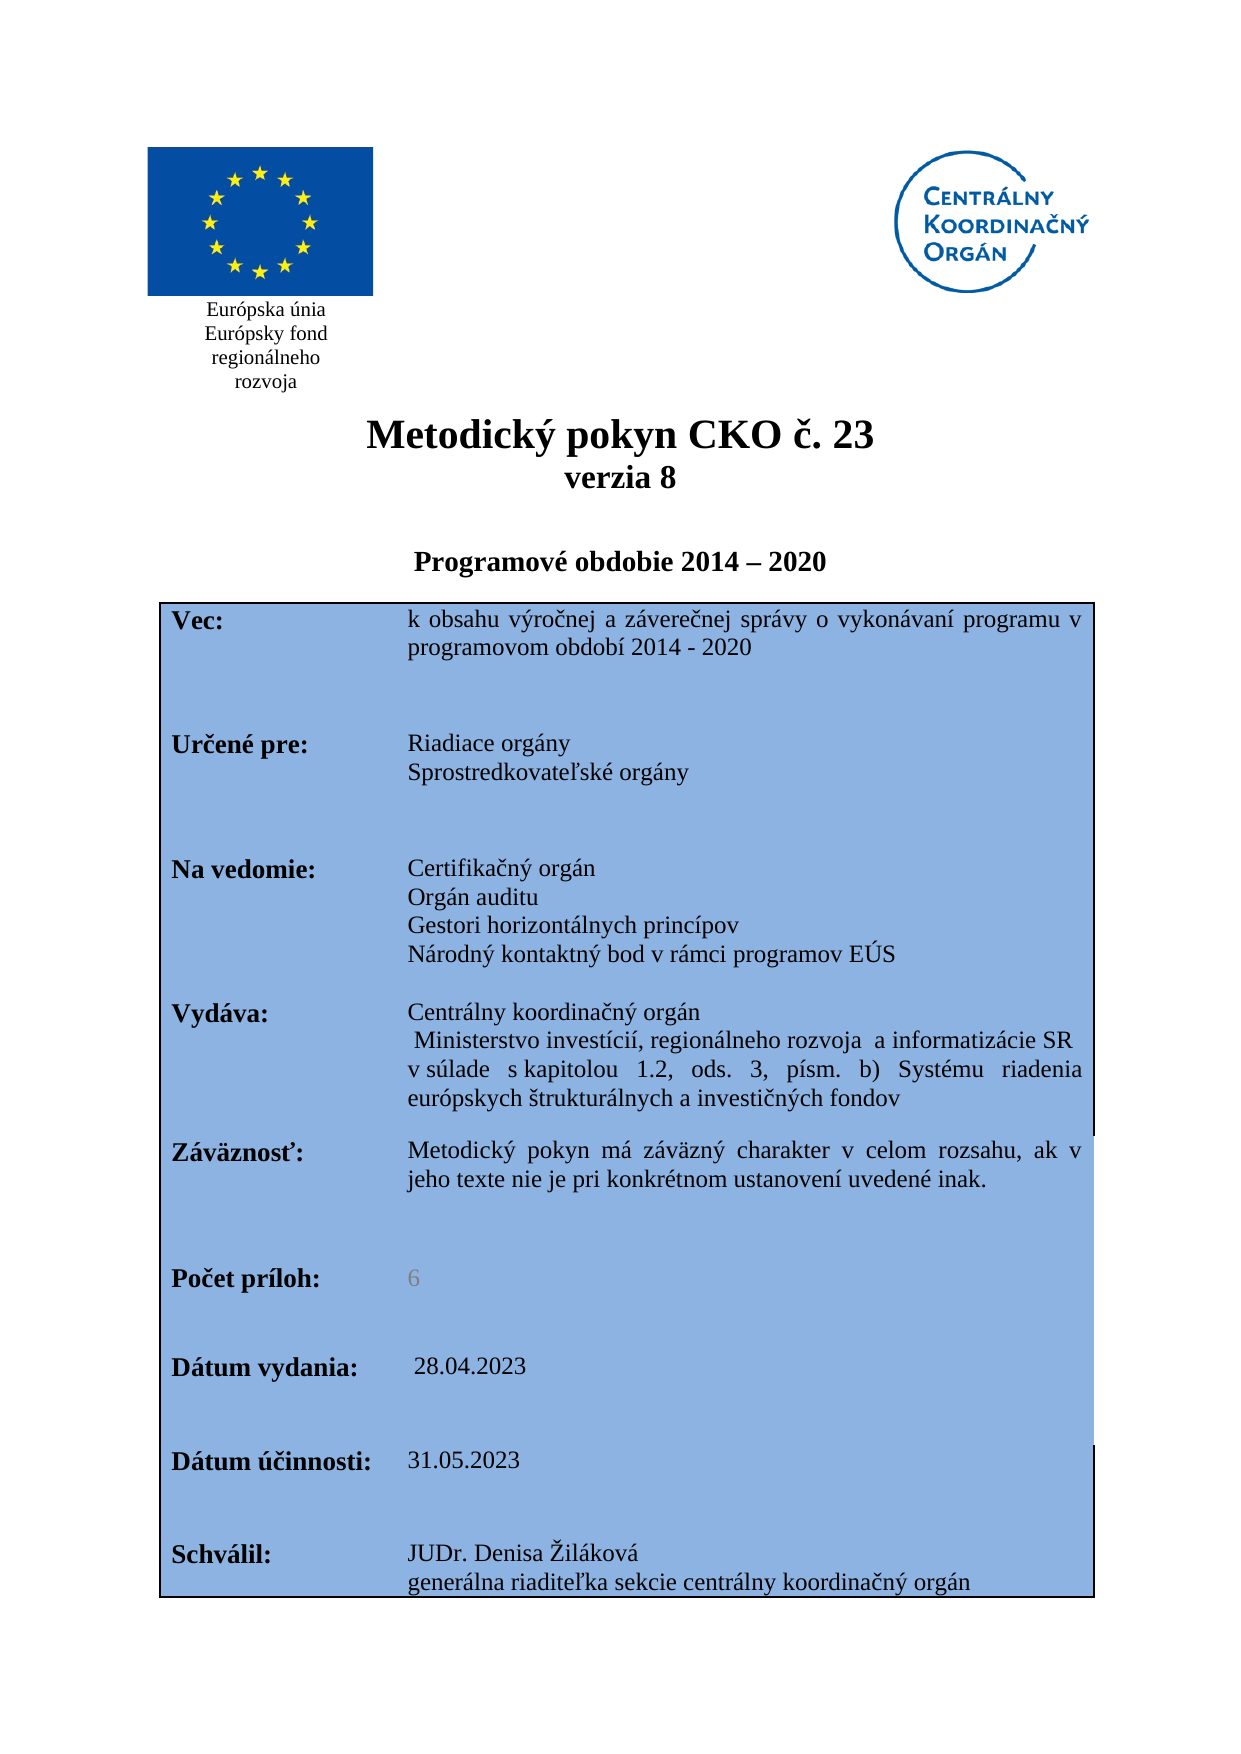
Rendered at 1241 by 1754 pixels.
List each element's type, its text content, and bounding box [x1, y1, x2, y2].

table_header Vec: [161, 604, 396, 728]
picture [890, 147, 1090, 292]
table_cell Záväznosť: [161, 1136, 396, 1263]
table_header k obsahu výročnej a záverečnej správy o vykonávaní programu v programovom období 2014 - 2020 [396, 604, 1093, 728]
text rozvoja [148, 369, 384, 393]
table_cell Certifikačný orgán Orgán auditu Gestori horizontálnych princípov Národný kontaktný bod v rámci programov EÚS [396, 853, 1093, 997]
table_cell Počet príloh: [161, 1263, 396, 1351]
table_cell Na vedomie: [161, 853, 396, 997]
text Programové obdobie 2014 – 2020 [148, 544, 1093, 578]
table_cell JUDr. Denisa Žiláková generálna riaditeľka sekcie centrálny koordinačný orgán [396, 1538, 1093, 1596]
table_cell [396, 1351, 1094, 1445]
text Európsky fond regionálneho [148, 321, 384, 369]
table_cell Centrálny koordinačný orgán Ministerstvo investícií, regionálneho rozvoja a informatizácie SR v súlade s kapitolou 1.2, ods. 3, písm. b) Systému riadenia európskych štrukturálnych a investičných fondov [396, 997, 1093, 1136]
table_cell [396, 1445, 1093, 1538]
table_cell Určené pre: [161, 728, 396, 853]
text Európska únia [148, 297, 384, 321]
text verzia [148, 458, 1093, 496]
table_cell Riadiace orgány Sprostredkovateľské orgány [396, 728, 1093, 853]
text Metodický pokyn CKO č. [148, 410, 1093, 458]
table_cell Vydáva: [161, 997, 396, 1136]
table_cell [396, 1263, 1094, 1351]
table_cell Schválil: [161, 1538, 396, 1596]
table_cell Dátum účinnosti: [161, 1445, 396, 1538]
table_cell Dátum vydania: [161, 1351, 396, 1445]
